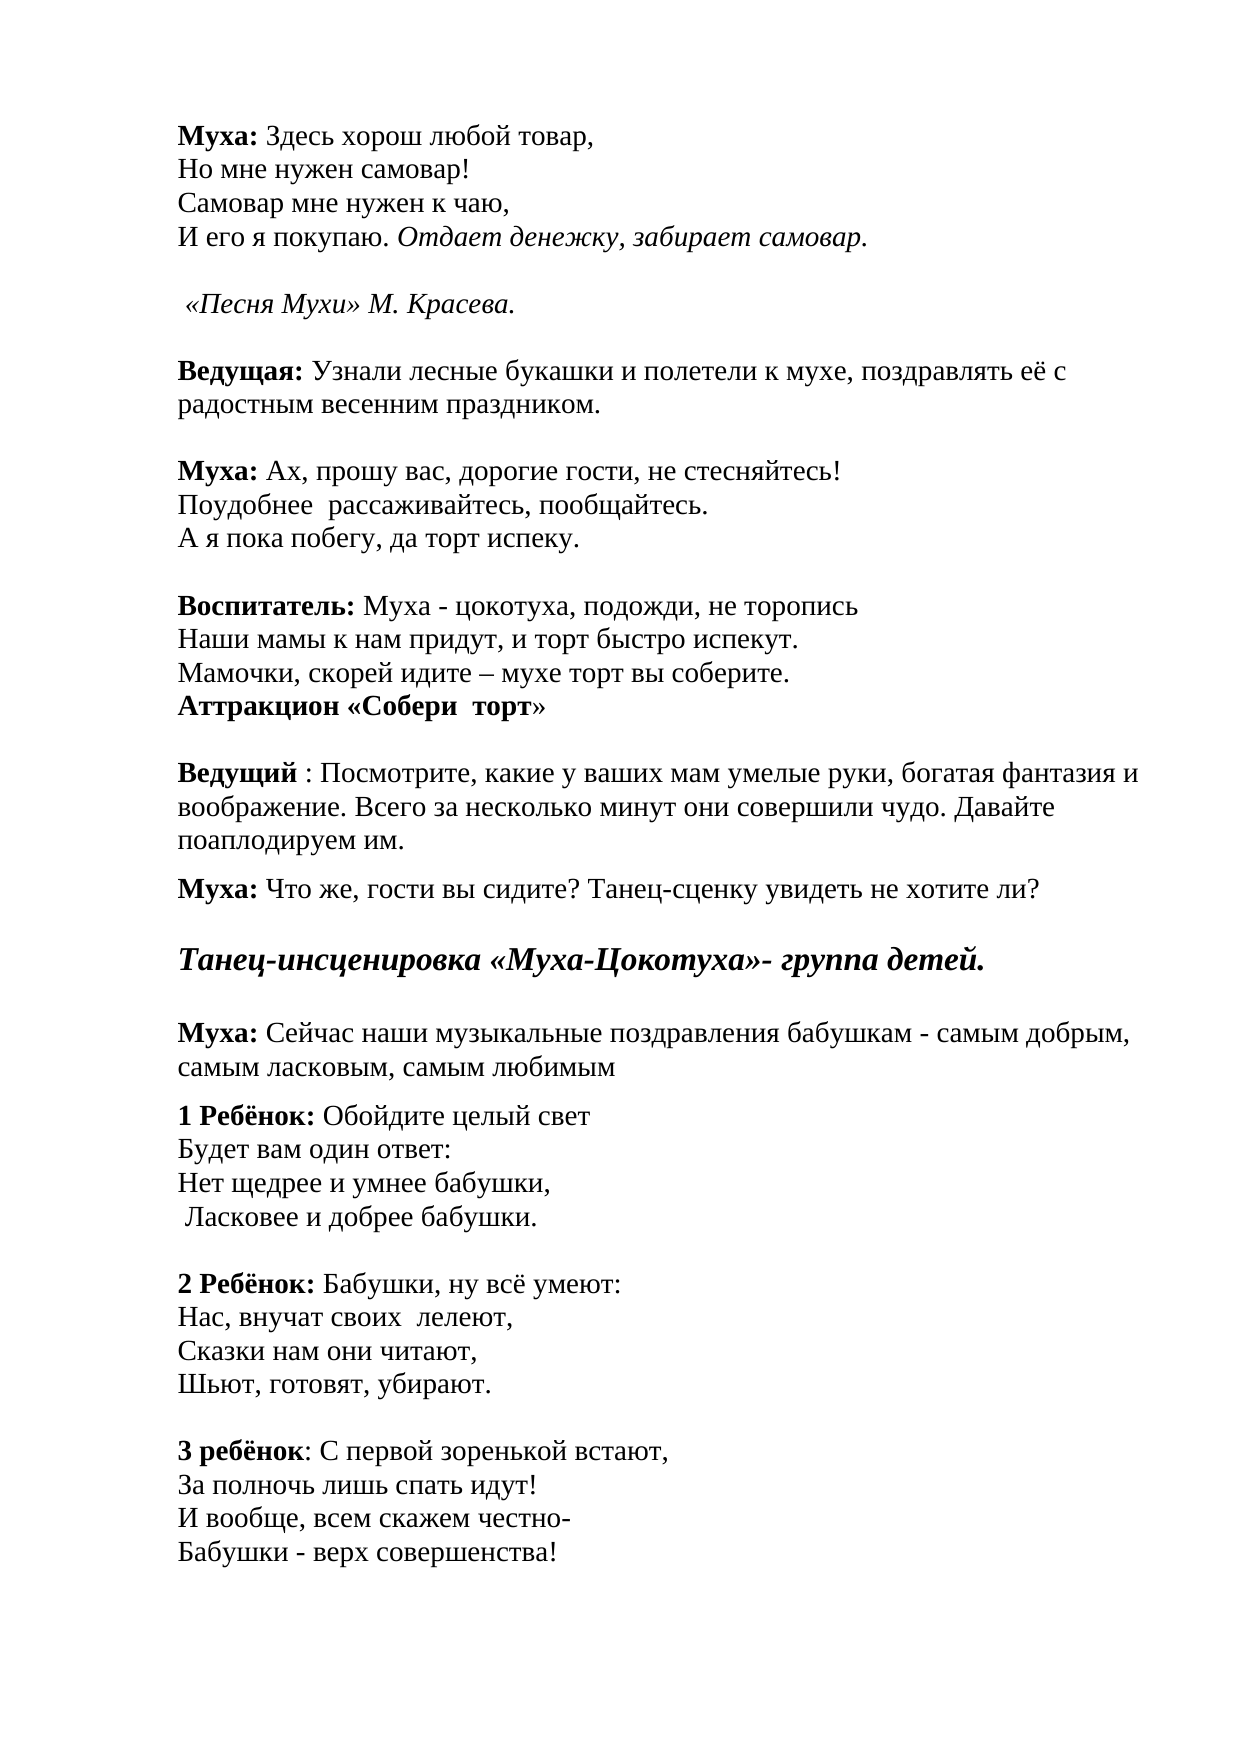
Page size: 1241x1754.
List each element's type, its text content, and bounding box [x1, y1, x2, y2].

text Танец-инсценировка «Муха-Цокотуха»- группа детей. [177, 939, 1152, 977]
text Аттракцион «Собери торт» [177, 688, 1152, 722]
text Муха: Что же, гости вы сидите? Танец-сценку увидеть не хотите ли? [177, 872, 1152, 905]
text Муха: Сейчас наши музыкальные поздравления бабушкам - самым добрым, самым ласковым, самым любимым [177, 1015, 1152, 1082]
text «Песня Мухи» М. Красева. [177, 286, 1152, 319]
text Воспитатель: Муха - цокотуха, подожди, не торопись [177, 588, 1152, 621]
text Поудобнее рассаживайтесь, пообщайтесь. [177, 487, 1152, 521]
text Ласковее и добрее бабушки. [177, 1199, 1152, 1232]
text И вообще, всем скажем честно- [177, 1501, 1152, 1534]
text Ведущая: Узнали лесные букашки и полетели к мухе, поздравлять её с радостным весенним праздником. [177, 353, 1152, 420]
text 1 Ребёнок: Обойдите целый свет [177, 1098, 1152, 1132]
text Нет щедрее и умнее бабушки, [177, 1165, 1152, 1199]
text Шьют, готовят, убирают. [177, 1366, 1152, 1400]
text Самовар мне нужен к чаю, [177, 185, 1152, 219]
text А я пока побегу, да торт испеку. [177, 521, 1152, 554]
text Ведущий : Посмотрите, какие у ваших мам умелые руки, богатая фантазия и воображение. Всего за несколько минут они совершили чудо. Давайте поаплодируем им. [177, 755, 1152, 856]
text 3 ребёнок: С первой зоренькой встают, [177, 1433, 1152, 1467]
text Будет вам один ответ: [177, 1132, 1152, 1165]
text За полночь лишь спать идут! [177, 1467, 1152, 1501]
text Бабушки - верх совершенства! [177, 1534, 1152, 1568]
text И его я покупаю. Отдает денежку, забирает самовар. [177, 219, 1152, 252]
text Сказки нам они читают, [177, 1333, 1152, 1366]
text Муха: Здесь хорош любой товар, [177, 118, 1152, 152]
text Наши мамы к нам придут, и торт быстро испекут. [177, 621, 1152, 655]
text Муха: Ах, прошу вас, дорогие гости, не стесняйтесь! [177, 453, 1152, 487]
text Но мне нужен самовар! [177, 152, 1152, 185]
text Мамочки, скорей идите – мухе торт вы соберите. [177, 655, 1152, 688]
text Нас, внучат своих лелеют, [177, 1299, 1152, 1333]
text 2 Ребёнок: Бабушки, ну всё умеют: [177, 1266, 1152, 1299]
